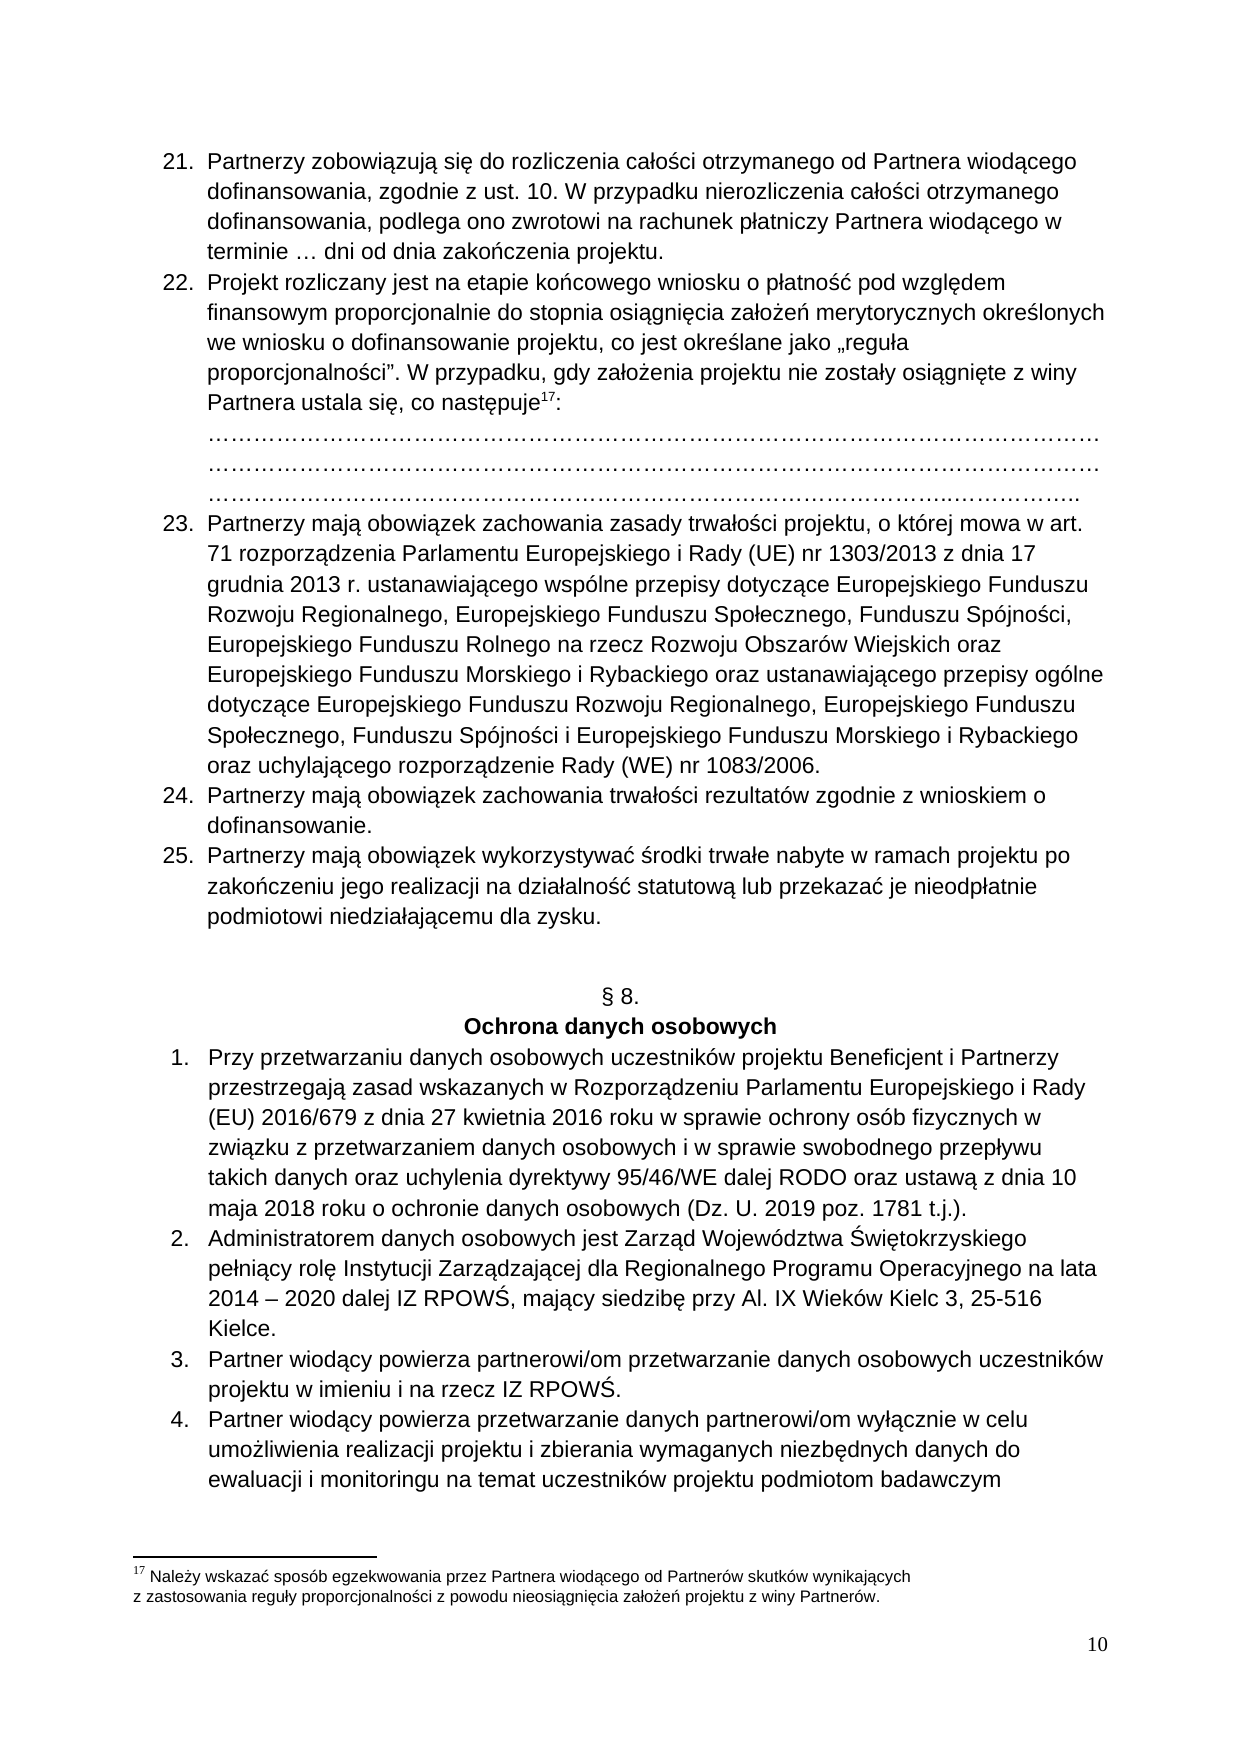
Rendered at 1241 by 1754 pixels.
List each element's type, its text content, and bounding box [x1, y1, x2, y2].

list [170, 1406, 1107, 1493]
list Partner wiodący powierza partnerowi/om przetwarzanie danych osobowych uczestników projektu w imieniu i na rzecz IZ RPOWŚ. [170, 1346, 1107, 1402]
list Partnerzy zobowiązują się do rozliczenia całości otrzymanego od Partnera wiodącego dofinansowania, zgodnie z ust. 10. W przypadku nierozliczenia całości otrzymanego dofinansowania, podlega ono zwrotowi na rachunek płatniczy Partnera wiodącego w terminie … dni od dnia zakończenia projektu. [162, 148, 1107, 264]
list Partnerzy mają obowiązek wykorzystywać środki trwałe nabyte w ramach projektu po zakończeniu jego realizacji na działalność statutową lub przekazać je nieodpłatnie podmiotowi niedziałającemu dla zysku. [162, 842, 1107, 929]
list Administratorem danych osobowych jest Zarząd Województwa Świętokrzyskiego pełniący rolę Instytucji Zarządzającej dla Regionalnego Programu Operacyjnego na lata 2014 – 2020 dalej IZ RPOWŚ, mający siedzibę przy Al. IX Wieków Kielc 3, 25-516 Kielce. [170, 1225, 1107, 1342]
text § 8. [133, 983, 1107, 1009]
list ……………………………………………………………………………………………………………………………………………………………………………………………………………………………………………………………………………………………………..…………….. [207, 419, 1107, 506]
text Ochrona danych osobowych [133, 1013, 1107, 1039]
list Projekt rozliczany jest na etapie końcowego wniosku o płatność pod względem finansowym proporcjonalnie do stopnia osiągnięcia założeń merytorycznych określonych we wniosku o dofinansowanie projektu, co jest określane jako „reguła proporcjonalności”. W przypadku, gdy założenia projektu nie zostały osiągnięte z winy Partnera ustala się, co następuje: [162, 268, 1107, 416]
list Przy przetwarzaniu danych osobowych uczestników projektu Beneficjent i Partnerzy przestrzegają zasad wskazanych w Rozporządzeniu Parlamentu Europejskiego i Rady (EU) 2016/679 z dnia 27 kwietnia 2016 roku w sprawie ochrony osób fizycznych w związku z przetwarzaniem danych osobowych i w sprawie swobodnego przepływu takich danych oraz uchylenia dyrektywy 95/46/WE dalej RODO oraz ustawą z dnia 10 maja 2018 roku o ochronie danych osobowych (Dz. U. 2019 poz. 1781 t.j.). [170, 1043, 1107, 1221]
list Partnerzy mają obowiązek zachowania zasady trwałości projektu, o której mowa w art. 71 rozporządzenia Parlamentu Europejskiego i Rady (UE) nr 1303/2013 z dnia 17 grudnia 2013 r. ustanawiającego wspólne przepisy dotyczące Europejskiego Funduszu Rozwoju Regionalnego, Europejskiego Funduszu Społecznego, Funduszu Spójności, Europejskiego Funduszu Rolnego na rzecz Rozwoju Obszarów Wiejskich oraz Europejskiego Funduszu Morskiego i Rybackiego oraz ustanawiającego przepisy ogólne dotyczące Europejskiego Funduszu Rozwoju Regionalnego, Europejskiego Funduszu Społecznego, Funduszu Spójności i Europejskiego Funduszu Morskiego i Rybackiego oraz uchylającego rozporządzenie Rady (WE) nr 1083/2006. [162, 510, 1107, 778]
list Partnerzy mają obowiązek zachowania trwałości rezultatów zgodnie z wnioskiem o dofinansowanie. [162, 782, 1107, 838]
